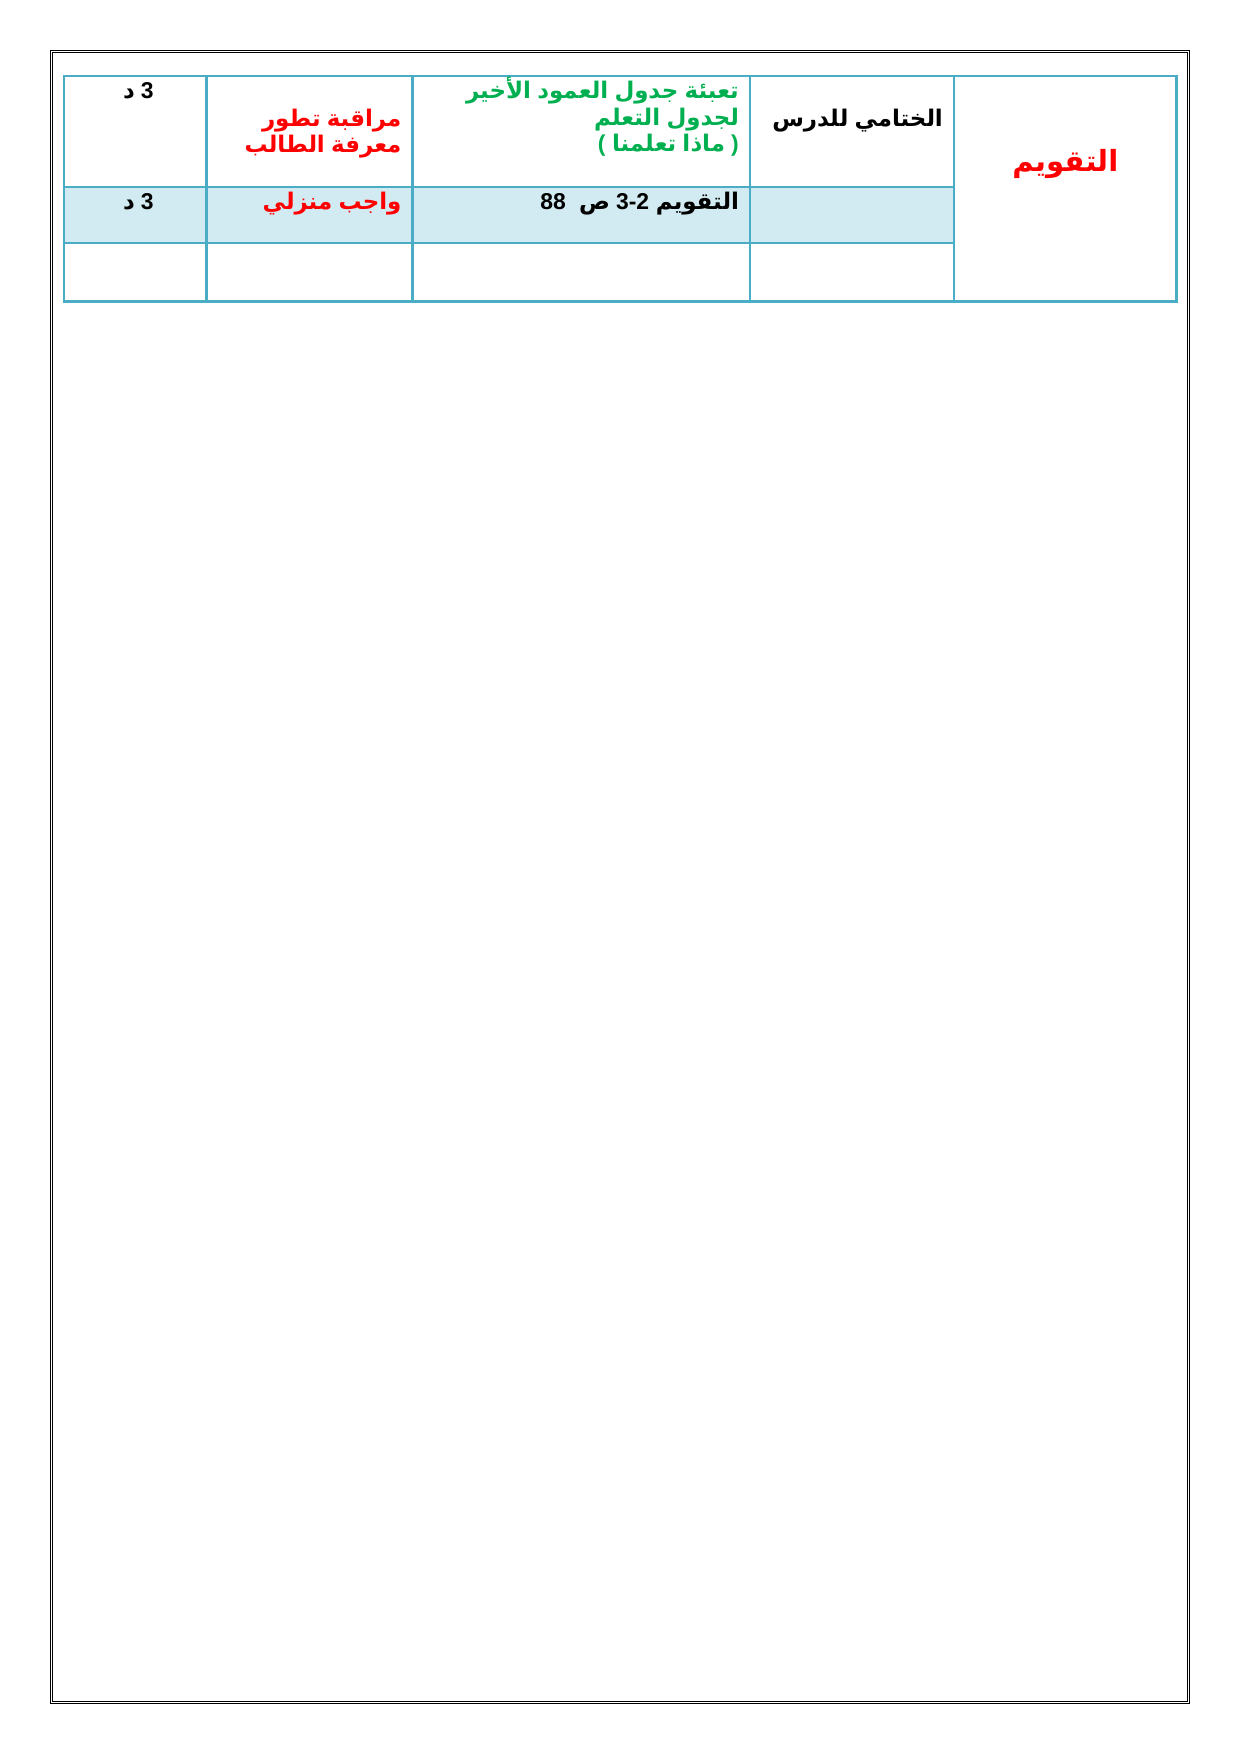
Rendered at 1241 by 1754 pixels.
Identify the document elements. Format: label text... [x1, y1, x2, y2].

table_cell [208, 244, 411, 300]
table_cell [751, 188, 953, 242]
table_cell [751, 244, 953, 300]
table_cell 3 د [65, 188, 205, 242]
table_cell التقويم [955, 77, 1175, 300]
table_cell [414, 244, 749, 300]
table_cell الختامي للدرس [751, 77, 953, 186]
table_cell 3 د [65, 77, 205, 186]
table_cell تعبئة جدول العمود الأخير لجدول التعلم ( ماذا تعلمنا ) [414, 77, 749, 186]
table_cell التقويم 2-3 ص 88 [414, 188, 749, 242]
table_cell [65, 244, 205, 300]
table_cell مراقبة تطور معرفة الطالب [208, 77, 411, 186]
table_cell واجب منزلي [208, 188, 411, 242]
